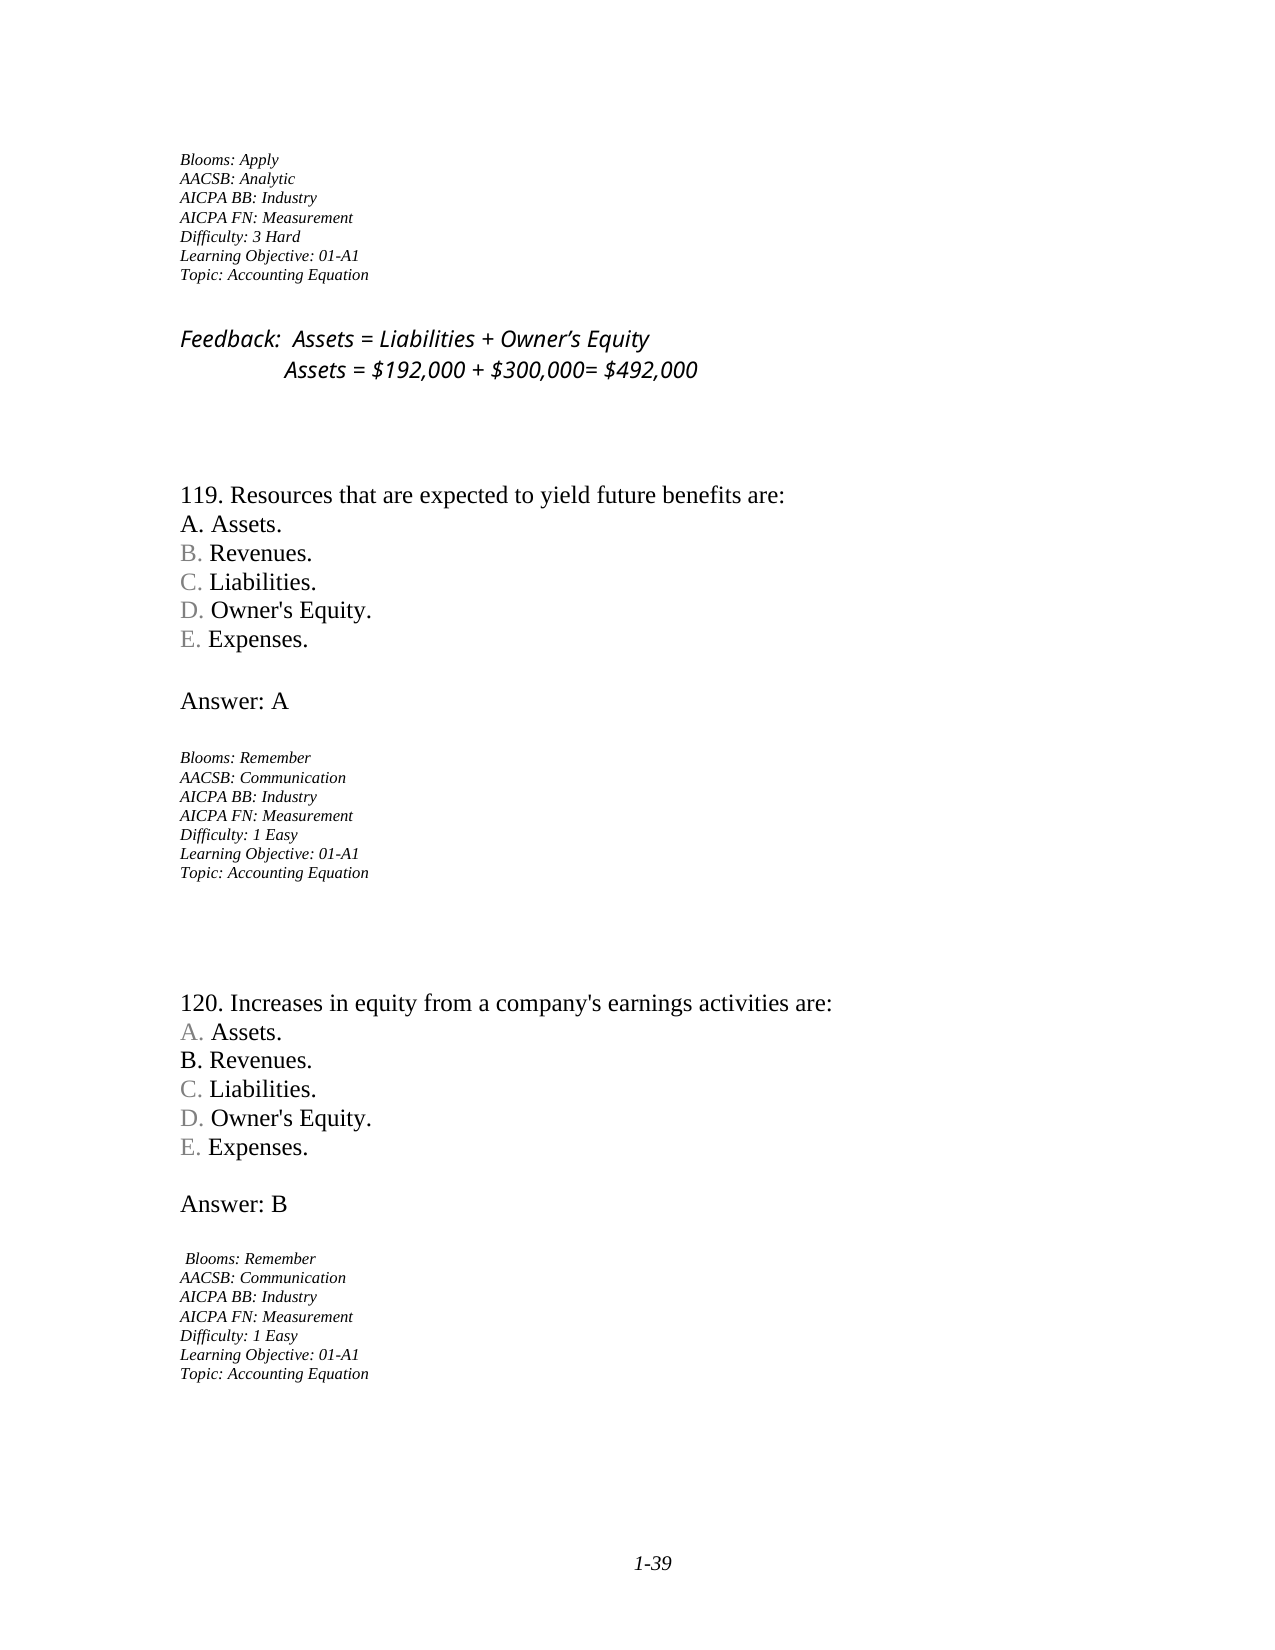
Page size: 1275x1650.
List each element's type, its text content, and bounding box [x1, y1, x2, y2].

text Blooms: Remember AACSB: Communication AICPA BB: Industry AICPA FN: Measurement Difficulty: 1 Easy Learning Objective: 01-A1 [180, 1247, 1125, 1364]
text 119. Resources that are expected to yield future benefits are: A. Assets. B. Revenues. C. Liabilities. D. Owner's Equity. E. Expenses. [180, 481, 1125, 653]
text Assets = $192,000 + $300,000= $492,000 [180, 354, 1125, 385]
text Feedback: Assets = Liabilities + Owner’s Equity [180, 322, 1125, 354]
text 120. Increases in equity from a company's earnings activities are: A. Assets. B. Revenues. C. Liabilities. D. Owner's Equity. E. Expenses. [180, 988, 1125, 1160]
text Answer: B [180, 1189, 1125, 1218]
text Topic: Accounting Equation [180, 265, 1125, 284]
text Topic: Accounting Equation [180, 1364, 1125, 1405]
text Blooms: Apply AACSB: Analytic AICPA BB: Industry AICPA FN: Measurement Difficulty: 3 Hard Learning Objective: 01-A1 [180, 150, 1125, 265]
text Answer: A [180, 686, 1125, 715]
text Topic: Accounting Equation [180, 863, 1125, 911]
text Blooms: Remember AACSB: Communication AICPA BB: Industry AICPA FN: Measurement Difficulty: 1 Easy Learning Objective: 01-A1 [180, 748, 1125, 863]
